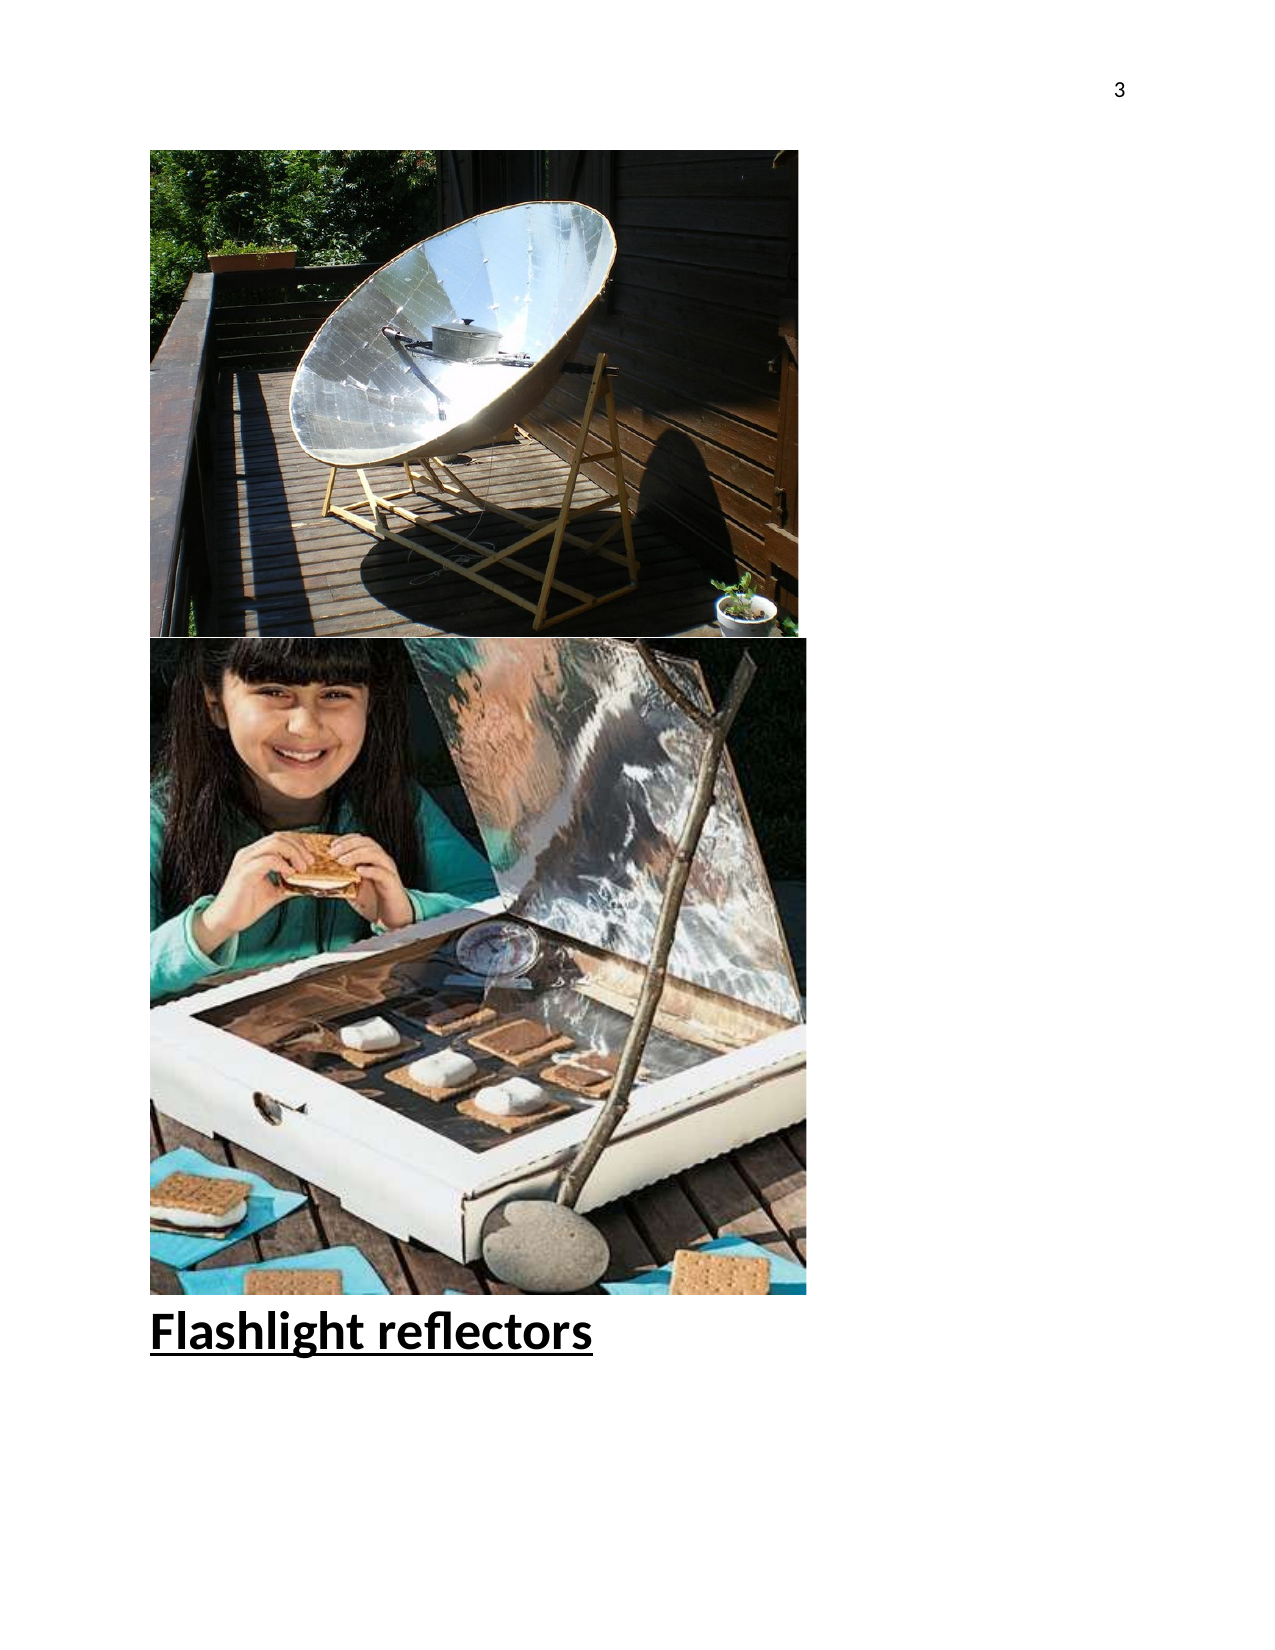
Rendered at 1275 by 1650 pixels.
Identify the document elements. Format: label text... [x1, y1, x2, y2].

picture [150, 150, 799, 637]
picture [150, 638, 807, 1295]
text Flashlight reflectors [150, 1297, 1125, 1363]
